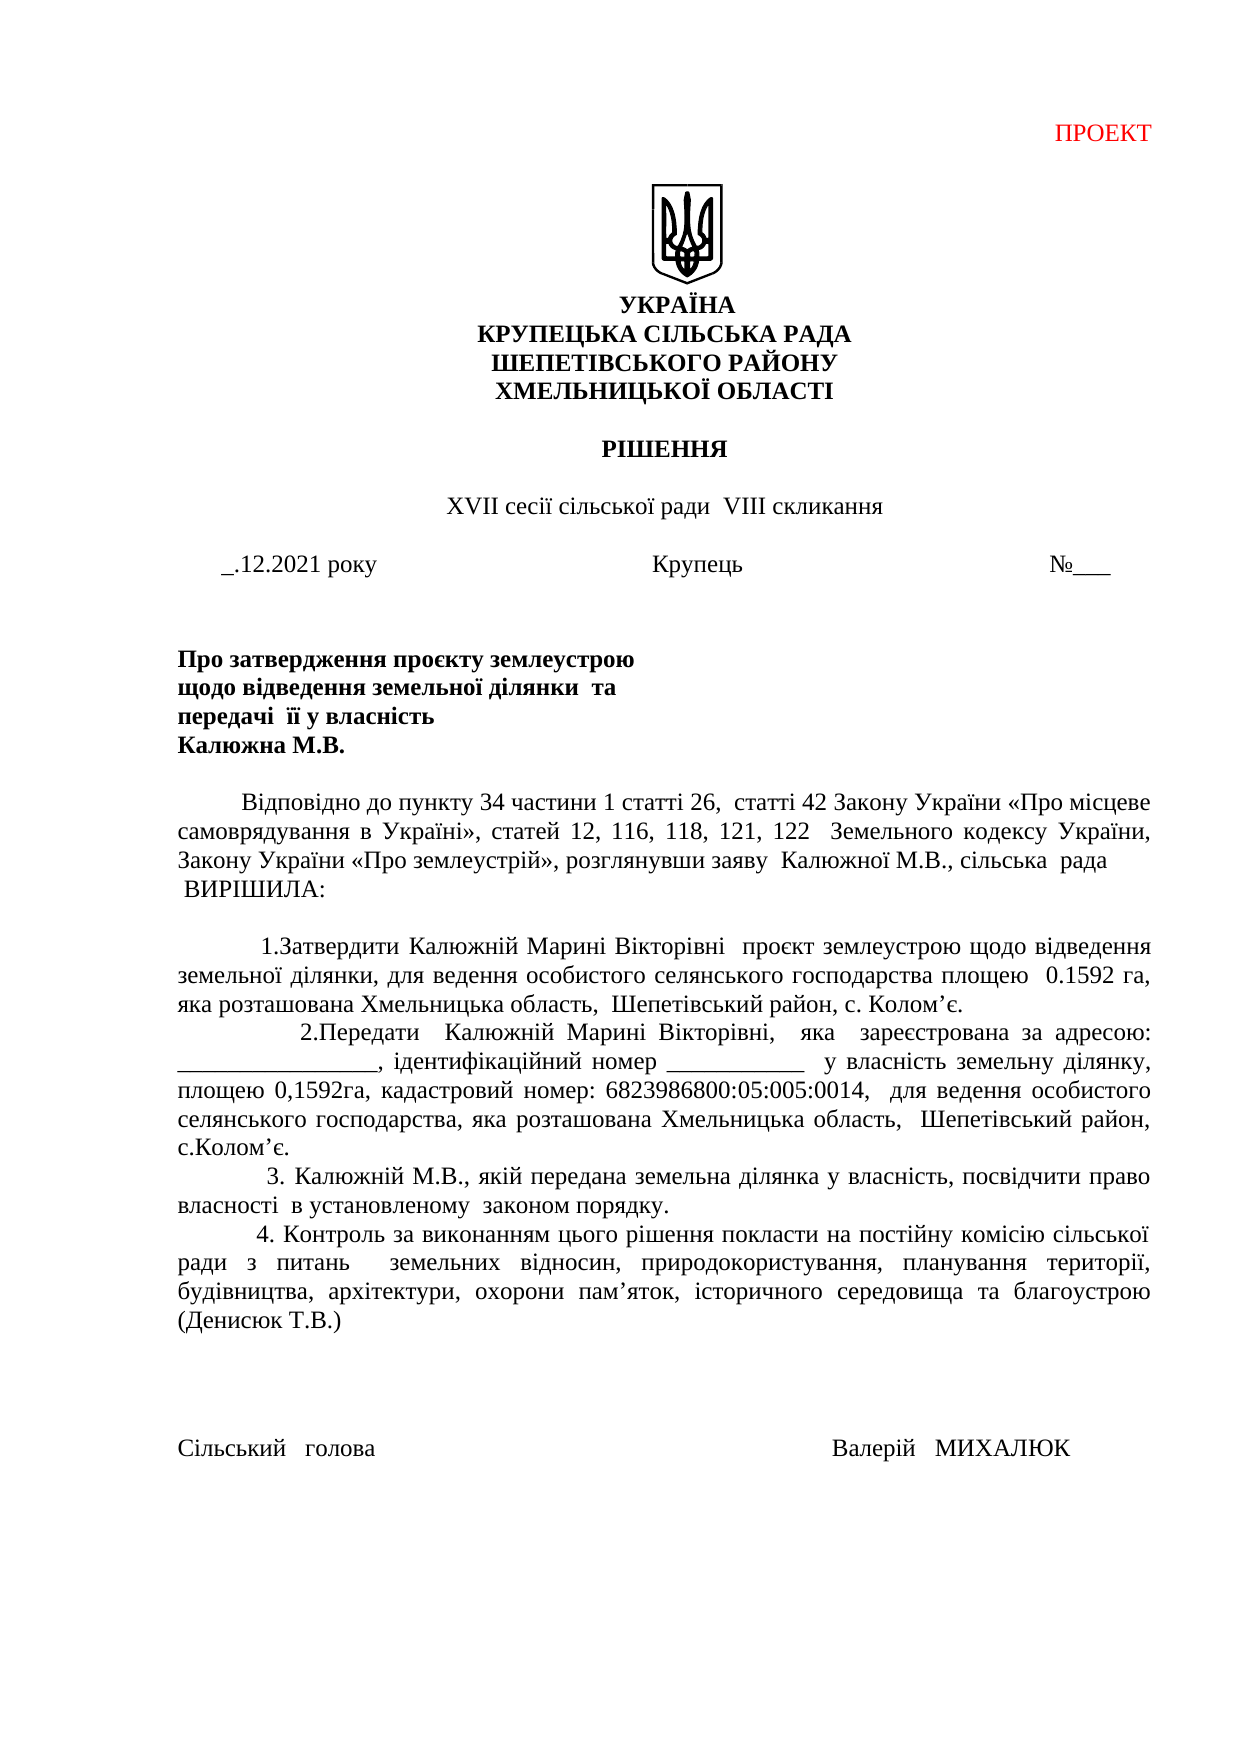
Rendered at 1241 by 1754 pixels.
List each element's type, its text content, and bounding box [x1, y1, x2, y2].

text КРУПЕЦЬКА СІЛЬСЬКА РАДА [177, 319, 1152, 348]
text 4. Контроль за виконанням цього рішення покласти на постійну комісію сільської ради з питань земельних відносин, природокористування, планування території, будівництва, архітектури, охорони пам’яток, історичного середовища та благоустрою (Денисюк Т.В.) [177, 1219, 1152, 1334]
text Про затвердження проєкту землеустрою [177, 644, 1152, 672]
text ХVІІ сесії сільської ради VІІІ скликання [177, 491, 1152, 520]
text Калюжна М.В. [177, 730, 1152, 759]
text 1.Затвердити Калюжній Марині Вікторівні проєкт землеустрою щодо відведення земельної ділянки, для ведення особистого селянського господарства площею 0.1592 га, яка розташована Хмельницька область, Шепетівський район, с. Колом’є. [177, 931, 1152, 1017]
text РІШЕННЯ [177, 434, 1152, 463]
text 2.Передати Калюжній Марині Вікторівні, яка зареєстрована за адресою: ________________, ідентифікаційний номер ___________ у власність земельну ділянку, площею 0,1592га, кадастровий номер: 6823986800:05:005:0014, для ведення особистого селянського господарства, яка розташована Хмельницька область, Шепетівський район, с.Колом’є. [177, 1017, 1152, 1161]
text ВИРІШИЛА: [177, 874, 1152, 902]
text передачі її у власність [177, 701, 1152, 730]
text Сільський голова Валерій МИХАЛЮК [177, 1433, 1152, 1462]
text 3. Калюжній М.В., якій передана земельна ділянка у власність, посвідчити право власності в установленому законом порядку. [177, 1161, 1152, 1219]
text Відповідно до пункту 34 частини 1 статті 26, статті 42 Закону України «Про місцеве самоврядування в Україні», статей 12, 116, 118, 121, 122 Земельного кодексу України, Закону України «Про землеустрій», розглянувши заяву Калюжної М.В., сільська рада [177, 787, 1152, 874]
text щодо відведення земельної ділянки та [177, 672, 1152, 701]
text ШЕПЕТІВСЬКОГО РАЙОНУ [177, 348, 1152, 376]
text УКРАЇНА [177, 290, 1152, 319]
text ХМЕЛЬНИЦЬКОЇ ОБЛАСТІ [177, 376, 1152, 405]
text _.12.2021 року Крупець №___ [177, 549, 1152, 578]
text ПРОЕКТ [177, 118, 1152, 147]
